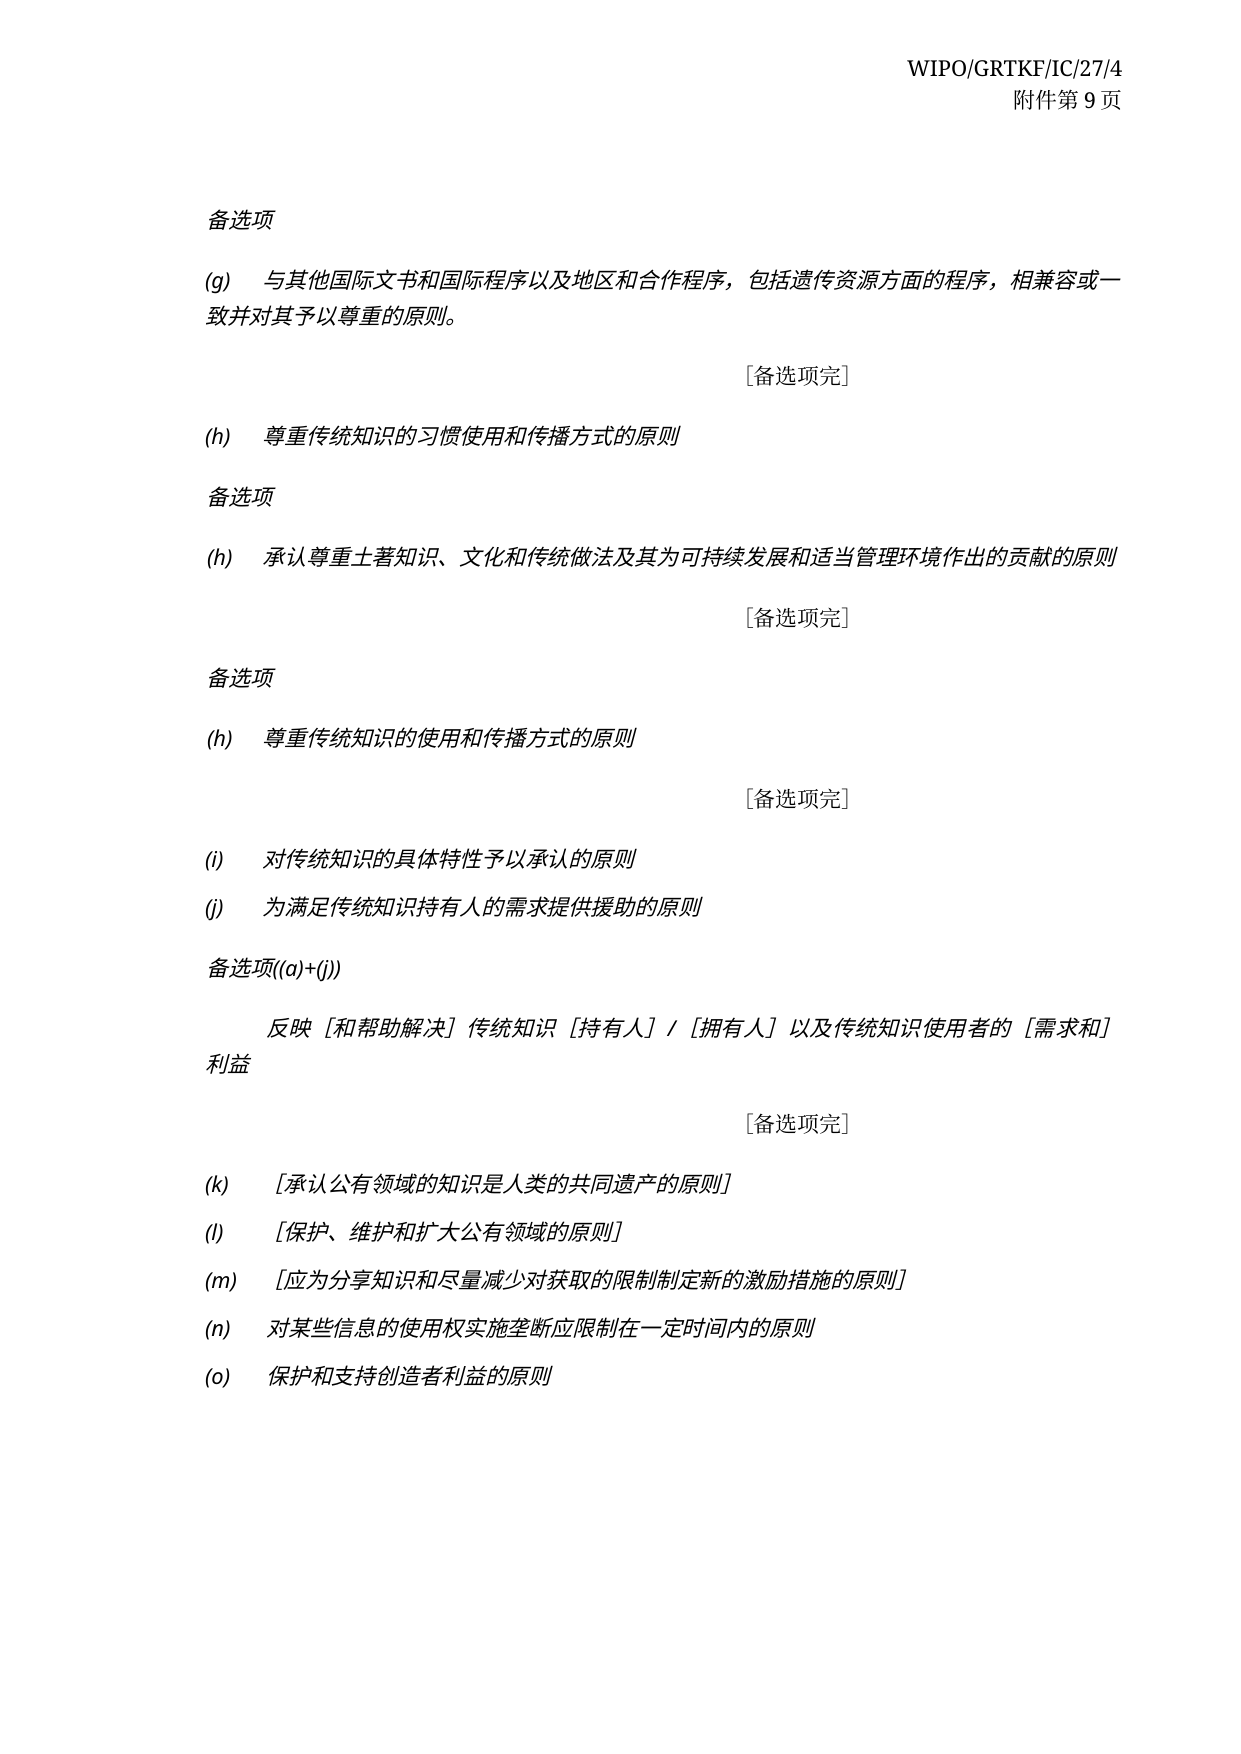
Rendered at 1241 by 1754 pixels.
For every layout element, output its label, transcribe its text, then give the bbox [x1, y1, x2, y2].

text 反映［和帮助解决］传统知识［持有人］/［拥有人］以及传统知识使用者的［需求和］利益 [205, 1007, 1122, 1078]
text (o) 保护和支持创造者利益的原则 [205, 1355, 1122, 1391]
list ［保护、维护和扩大公有领域的原则］ [205, 1212, 1122, 1247]
text 备选项 [147, 199, 1122, 234]
text 备选项((a)+(j)) [147, 947, 1122, 982]
text ［备选项完］ [732, 778, 1122, 814]
text (h) 承认尊重土著知识、文化和传统做法及其为可持续发展和适当管理环境作出的贡献的原则 [205, 537, 1122, 572]
list ［应为分享知识和尽量减少对获取的限制制定新的激励措施的原则］ [205, 1259, 1122, 1295]
text (g) 与其他国际文书和国际程序以及地区和合作程序，包括遗传资源方面的程序，相兼容或一致并对其予以尊重的原则。 [205, 259, 1122, 330]
text 备选项 [147, 657, 1122, 693]
text ［备选项完］ [732, 355, 1122, 391]
text 备选项 [147, 476, 1122, 512]
text (h) 尊重传统知识的使用和传播方式的原则 [205, 718, 1122, 753]
text ［备选项完］ [732, 1103, 1122, 1139]
text ［备选项完］ [732, 597, 1122, 632]
text (h) 尊重传统知识的习惯使用和传播方式的原则 [205, 416, 1122, 451]
text (n) 对某些信息的使用权实施垄断应限制在一定时间内的原则 [205, 1307, 1122, 1343]
text (j) 为满足传统知识持有人的需求提供援助的原则 [205, 887, 1122, 922]
list ［承认公有领域的知识是人类的共同遗产的原则］ [205, 1164, 1122, 1199]
text (i) 对传统知识的具体特性予以承认的原则 [205, 839, 1122, 874]
